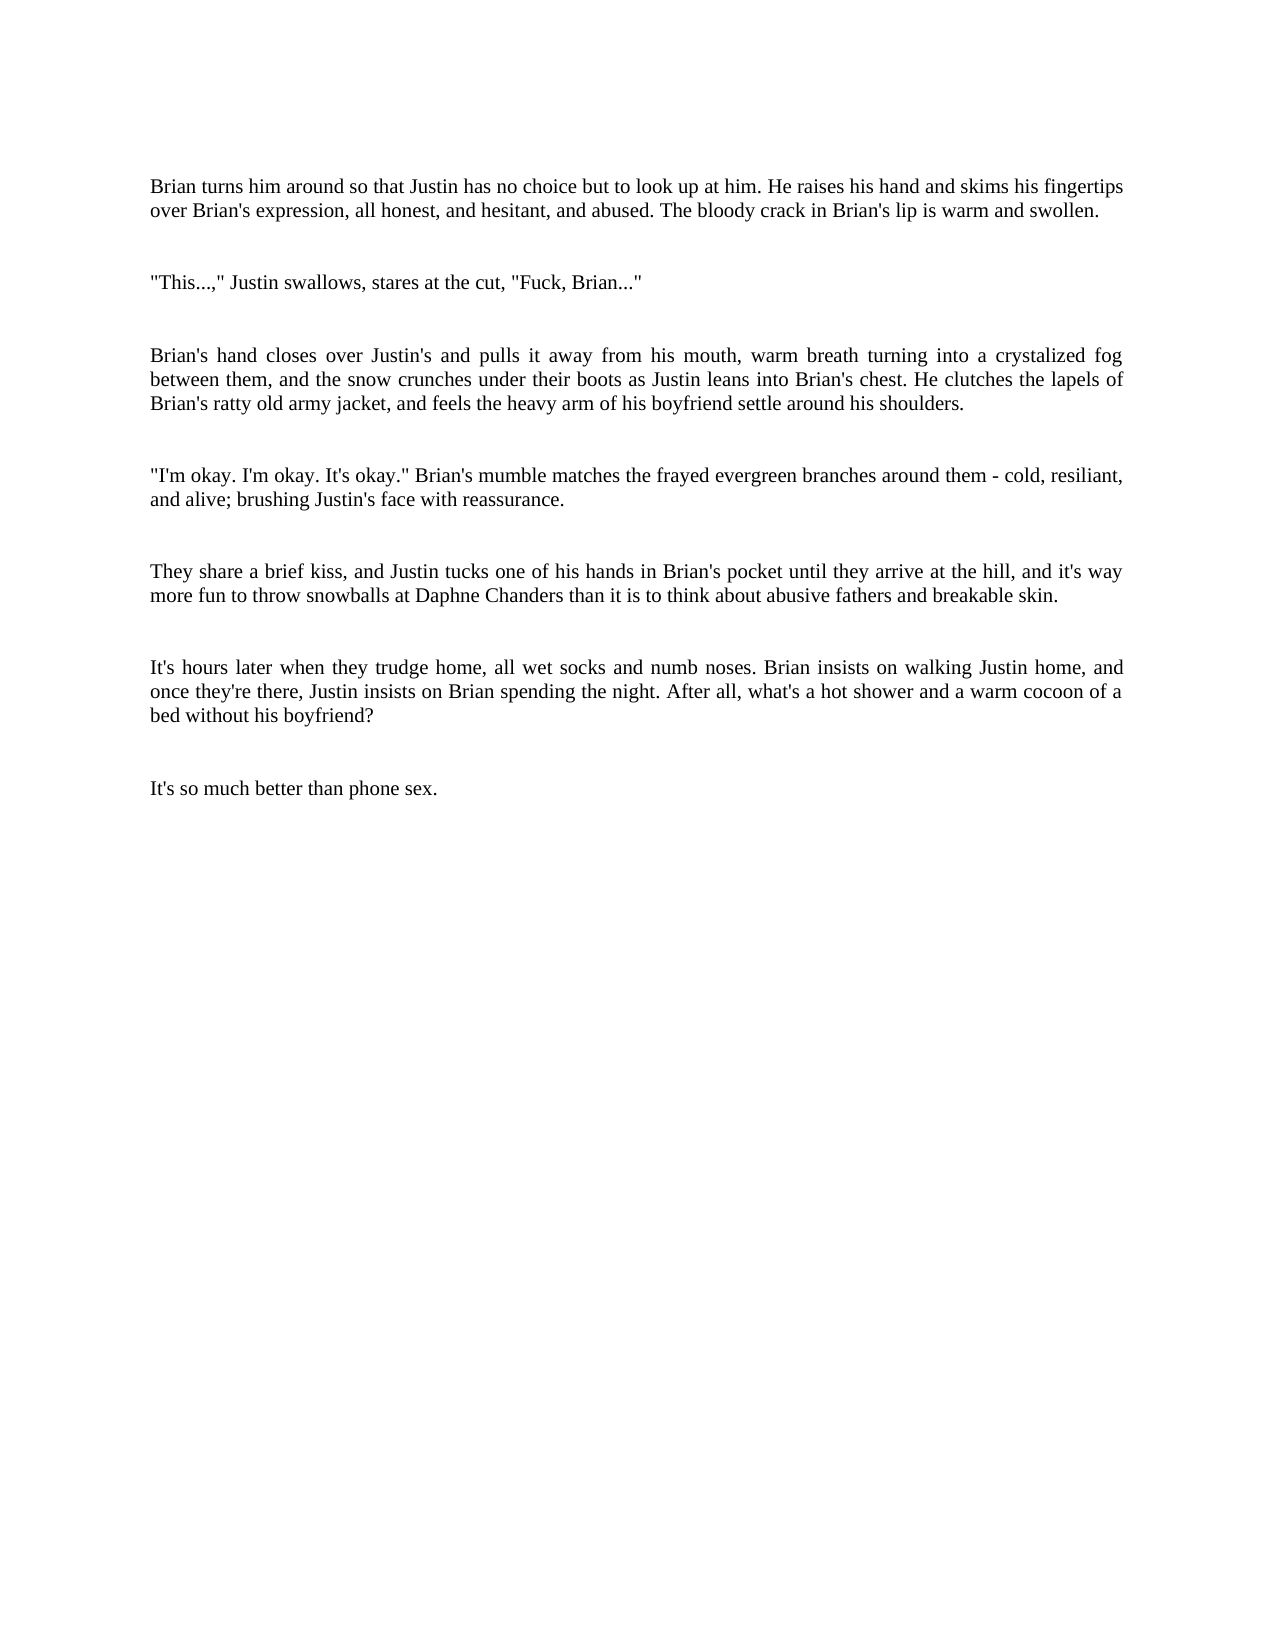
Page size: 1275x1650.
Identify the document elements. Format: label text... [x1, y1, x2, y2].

text Brian turns him around so that Justin has no choice but to look up at him. He raises his hand and skims his fingertips over Brian's expression, all honest, and hesitant, and abused. The bloody crack in Brian's lip is warm and swollen. [150, 174, 1125, 222]
text They share a brief kiss, and Justin tucks one of his hands in Brian's pocket until they arrive at the hill, and it's way more fun to throw snowballs at Daphne Chanders than it is to think about abusive fathers and breakable skin. [150, 559, 1125, 607]
text It's hours later when they trudge home, all wet socks and numb noses. Brian insists on walking Justin home, and once they're there, Justin insists on Brian spending the night. After all, what's a hot shower and a warm cocoon of a bed without his boyfriend? [150, 655, 1125, 727]
text "This...," Justin swallows, stares at the cut, "Fuck, Brian..." [150, 270, 1125, 294]
text "I'm okay. I'm okay. It's okay." Brian's mumble matches the frayed evergreen branches around them - cold, resiliant, and alive; brushing Justin's face with reassurance. [150, 463, 1125, 511]
text Brian's hand closes over Justin's and pulls it away from his mouth, warm breath turning into a crystalized fog between them, and the snow crunches under their boots as Justin leans into Brian's chest. He clutches the lapels of Brian's ratty old army jacket, and feels the heavy arm of his boyfriend settle around his shoulders. [150, 342, 1125, 415]
text It's so much better than phone sex. [150, 776, 1125, 800]
